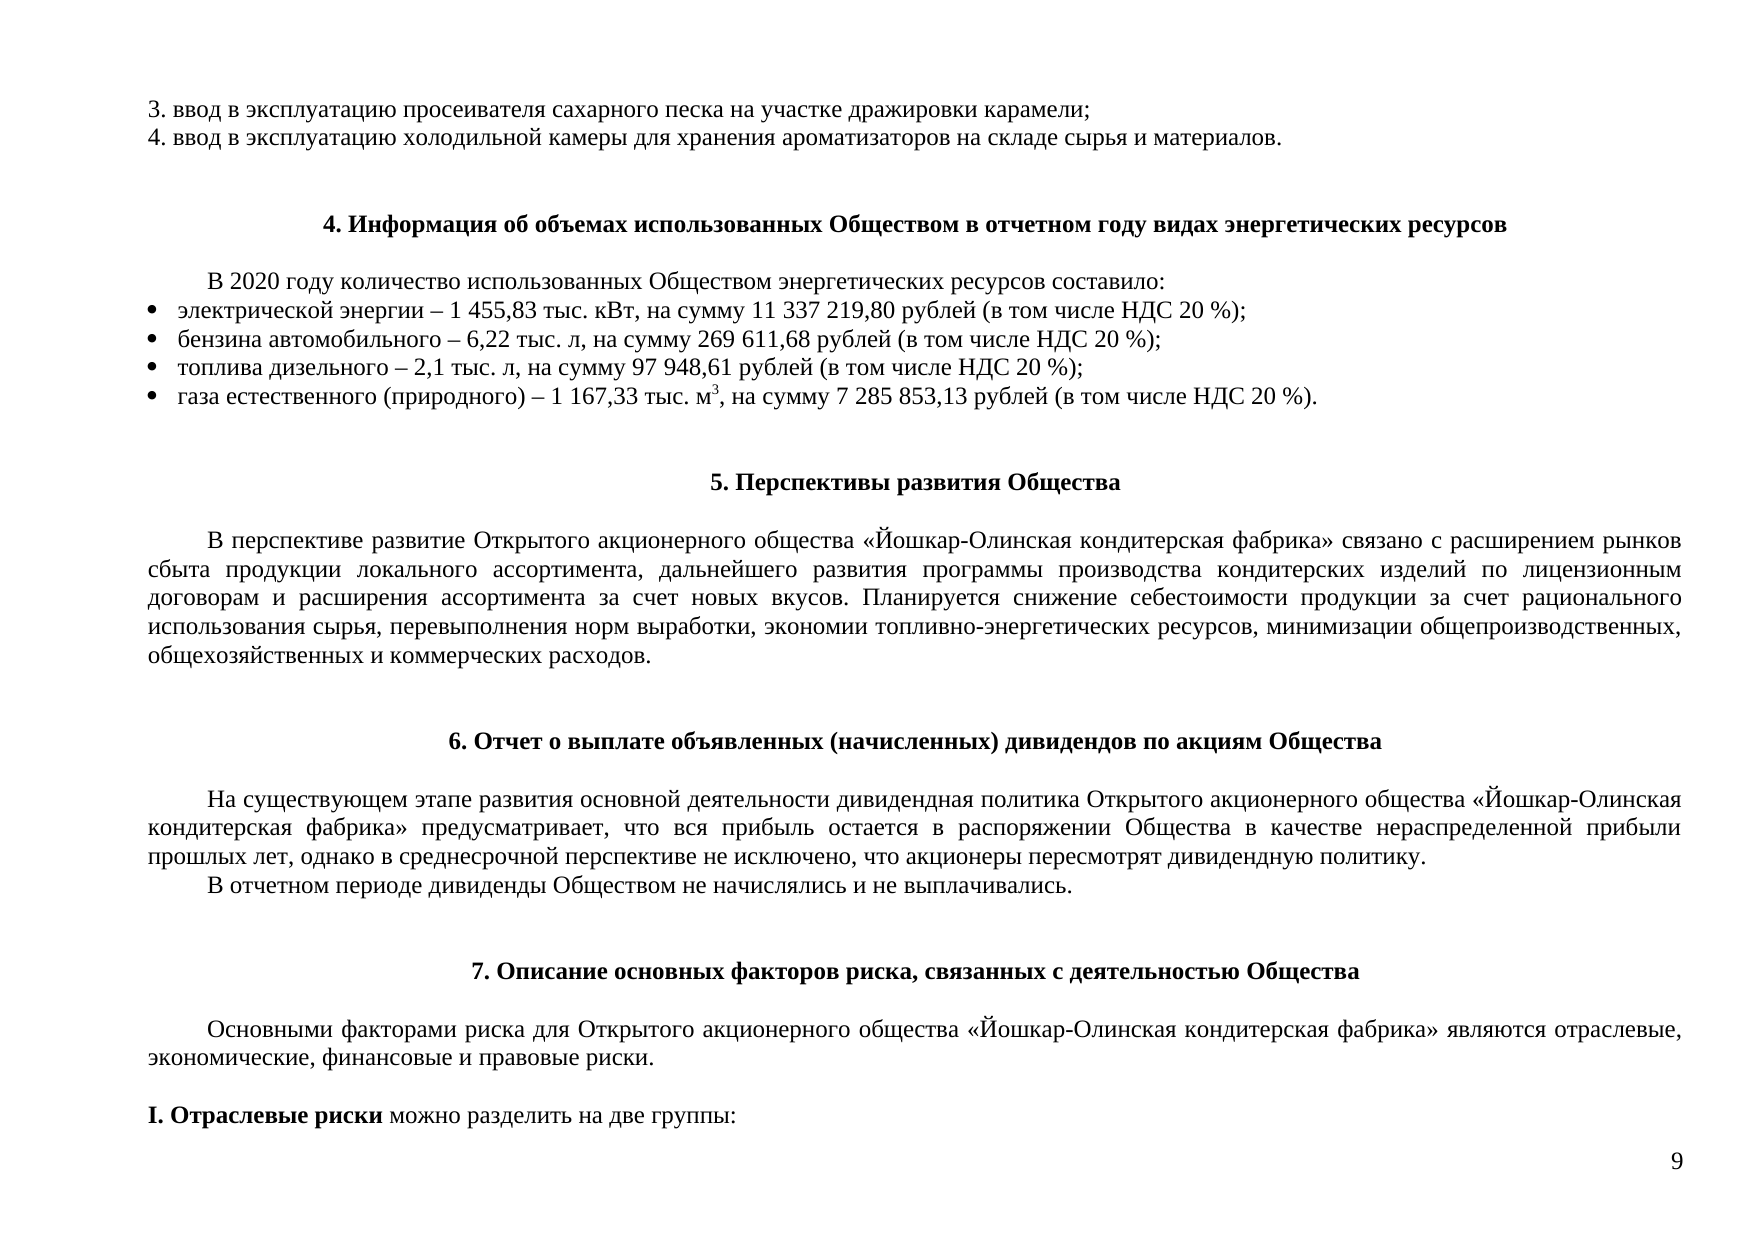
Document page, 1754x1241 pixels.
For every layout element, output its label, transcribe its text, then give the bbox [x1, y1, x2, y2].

text I. Отраслевые риски можно разделить на две группы: [148, 1100, 1683, 1129]
text На существующем этапе развития основной деятельности дивидендная политика Открытого акционерного общества «Йошкар-Олинская кондитерская фабрика» предусматривает, что вся прибыль остается в распоряжении Общества в качестве нераспределенной прибыли прошлых лет, однако в среднесрочной перспективе не исключено, что акционеры пересмотрят дивидендную политику. [148, 784, 1683, 870]
list топлива дизельного – 2,1 тыс. л, на сумму 97 948,61 рублей (в том числе НДС 20 %); [148, 352, 1683, 381]
text В 2020 году количество использованных Обществом энергетических ресурсов составило: [148, 266, 1683, 295]
list газа естественного (природного) – 1 167,33 тыс. м3, на сумму 7 285 853,13 рублей (в том числе НДС 20 %). [148, 381, 1683, 410]
text Основными факторами риска для Открытого акционерного общества «Йошкар-Олинская кондитерская фабрика» являются отраслевые, экономические, финансовые и правовые риски. [148, 1014, 1683, 1071]
text 5. Перспективы развития Общества [148, 467, 1683, 496]
text 4. Информация об объемах использованных Обществом в отчетном году видах энергетических ресурсов [148, 209, 1683, 237]
text В перспективе развитие Открытого акционерного общества «Йошкар-Олинская кондитерская фабрика» связано с расширением рынков сбыта продукции локального ассортимента, дальнейшего развития программы производства кондитерских изделий по лицензионным договорам и расширения ассортимента за счет новых вкусов. Планируется снижение себестоимости продукции за счет рационального использования сырья, перевыполнения норм выработки, экономии топливно-энергетических ресурсов, минимизации общепроизводственных, общехозяйственных и коммерческих расходов. [148, 525, 1683, 669]
text 4. ввод в эксплуатацию холодильной камеры для хранения ароматизаторов на складе сырья и материалов. [148, 122, 1683, 151]
text 7. Описание основных факторов риска, связанных с деятельностью Общества [148, 956, 1683, 985]
text 6. Отчет о выплате объявленных (начисленных) дивидендов по акциям Общества [148, 726, 1683, 755]
text 3. ввод в эксплуатацию просеивателя сахарного песка на участке дражировки карамели; [148, 94, 1683, 122]
list электрической энергии – 1 455,83 тыс. кВт, на сумму 11 337 219,80 рублей (в том числе НДС 20 %); [148, 295, 1683, 324]
list бензина автомобильного – 6,22 тыс. л, на сумму 269 611,68 рублей (в том числе НДС 20 %); [148, 324, 1683, 352]
text В отчетном периоде дивиденды Обществом не начислялись и не выплачивались. [148, 870, 1683, 899]
